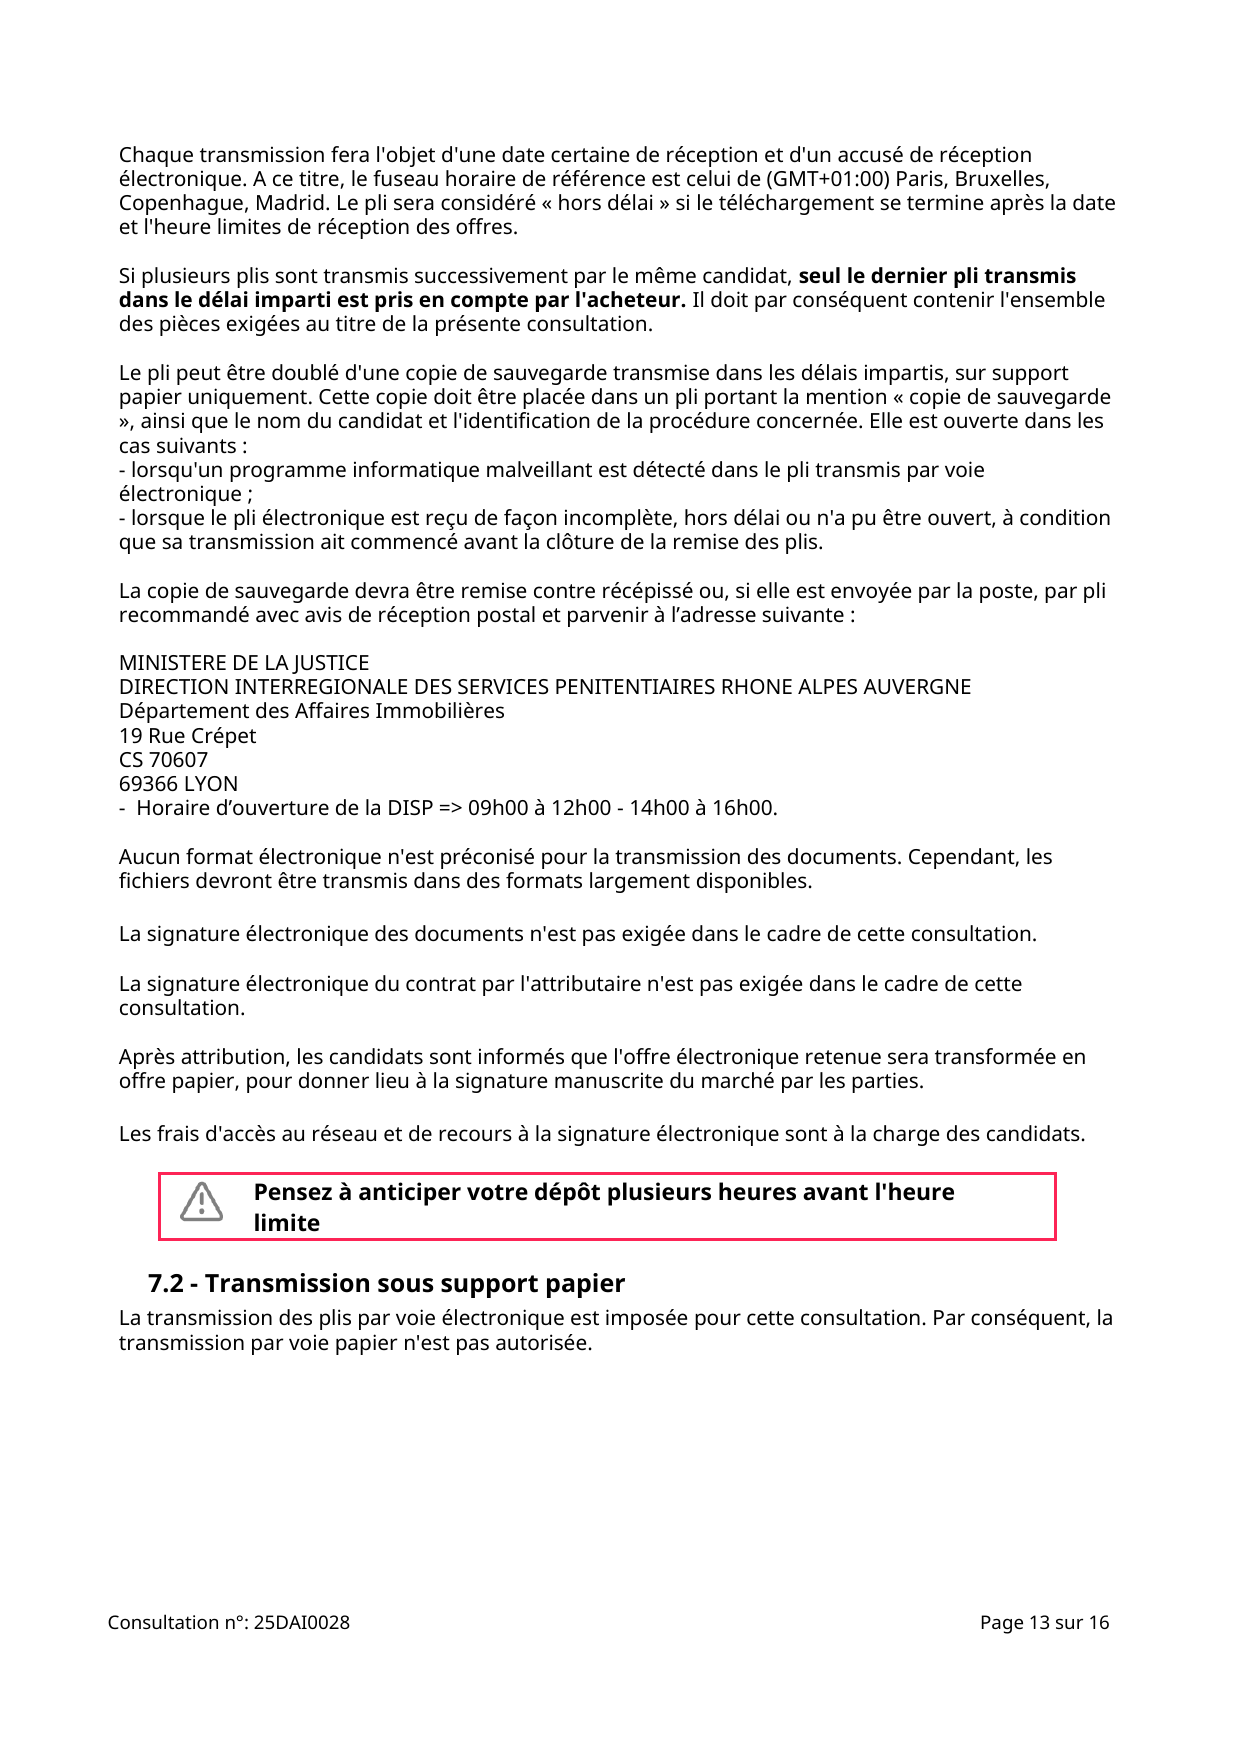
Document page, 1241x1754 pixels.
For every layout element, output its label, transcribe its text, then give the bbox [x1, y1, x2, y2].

text 19 Rue Crépet [119, 724, 1121, 748]
text Le pli peut être doublé d'une copie de sauvegarde transmise dans les délais impartis, sur support papier uniquement. Cette copie doit être placée dans un pli portant la mention « copie de sauvegarde », ainsi que le nom du candidat et l'identification de la procédure concernée. Elle est ouverte dans les cas suivants : [119, 361, 1121, 458]
text 69366 LYON [119, 772, 1121, 796]
text Les frais d'accès au réseau et de recours à la signature électronique sont à la charge des candidats. [119, 1119, 1121, 1147]
text MINISTERE DE LA JUSTICE [119, 651, 1121, 675]
text - lorsque le pli électronique est reçu de façon incomplète, hors délai ou n'a pu être ouvert, à condition que sa transmission ait commencé avant la clôture de la remise des plis. [119, 506, 1121, 554]
text - lorsqu'un programme informatique malveillant est détecté dans le pli transmis par voie électronique ; [119, 458, 1121, 506]
text - Horaire d’ouverture de la DISP => 09h00 à 12h00 - 14h00 à 16h00. [119, 796, 1121, 820]
picture [180, 1179, 223, 1222]
text La copie de sauvegarde devra être remise contre récépissé ou, si elle est envoyée par la poste, par pli recommandé avec avis de réception postal et parvenir à l’adresse suivante : [119, 579, 1121, 627]
subtitle 7.2 - Transmission sous support papier [148, 1266, 1121, 1300]
text Chaque transmission fera l'objet d'une date certaine de réception et d'un accusé de réception électronique. A ce titre, le fuseau horaire de référence est celui de (GMT+01:00) Paris, Bruxelles, Copenhague, Madrid. Le pli sera considéré « hors délai » si le téléchargement se termine après la date et l'heure limites de réception des offres. [119, 143, 1121, 239]
text Si plusieurs plis sont transmis successivement par le même candidat, seul le dernier pli transmis dans le délai imparti est pris en compte par l'acheteur. Il doit par conséquent contenir l'ensemble des pièces exigées au titre de la présente consultation. [119, 264, 1121, 336]
text CS 70607 [119, 748, 1121, 772]
text DIRECTION INTERREGIONALE DES SERVICES PENITENTIAIRES RHONE ALPES AUVERGNE [119, 675, 1121, 699]
text La transmission des plis par voie électronique est imposée pour cette consultation. Par conséquent, la transmission par voie papier n'est pas autorisée. [119, 1306, 1121, 1355]
text La signature électronique du contrat par l'attributaire n'est pas exigée dans le cadre de cette consultation. [119, 972, 1121, 1021]
text Département des Affaires Immobilières [119, 699, 1121, 724]
text Après attribution, les candidats sont informés que l'offre électronique retenue sera transformée en offre papier, pour donner lieu à la signature manuscrite du marché par les parties. [119, 1046, 1121, 1094]
text Aucun format électronique n'est préconisé pour la transmission des documents. Cependant, les fichiers devront être transmis dans des formats largement disponibles. [119, 845, 1121, 894]
table_header [161, 1175, 1054, 1238]
text La signature électronique des documents n'est pas exigée dans le cadre de cette consultation. [119, 919, 1121, 947]
